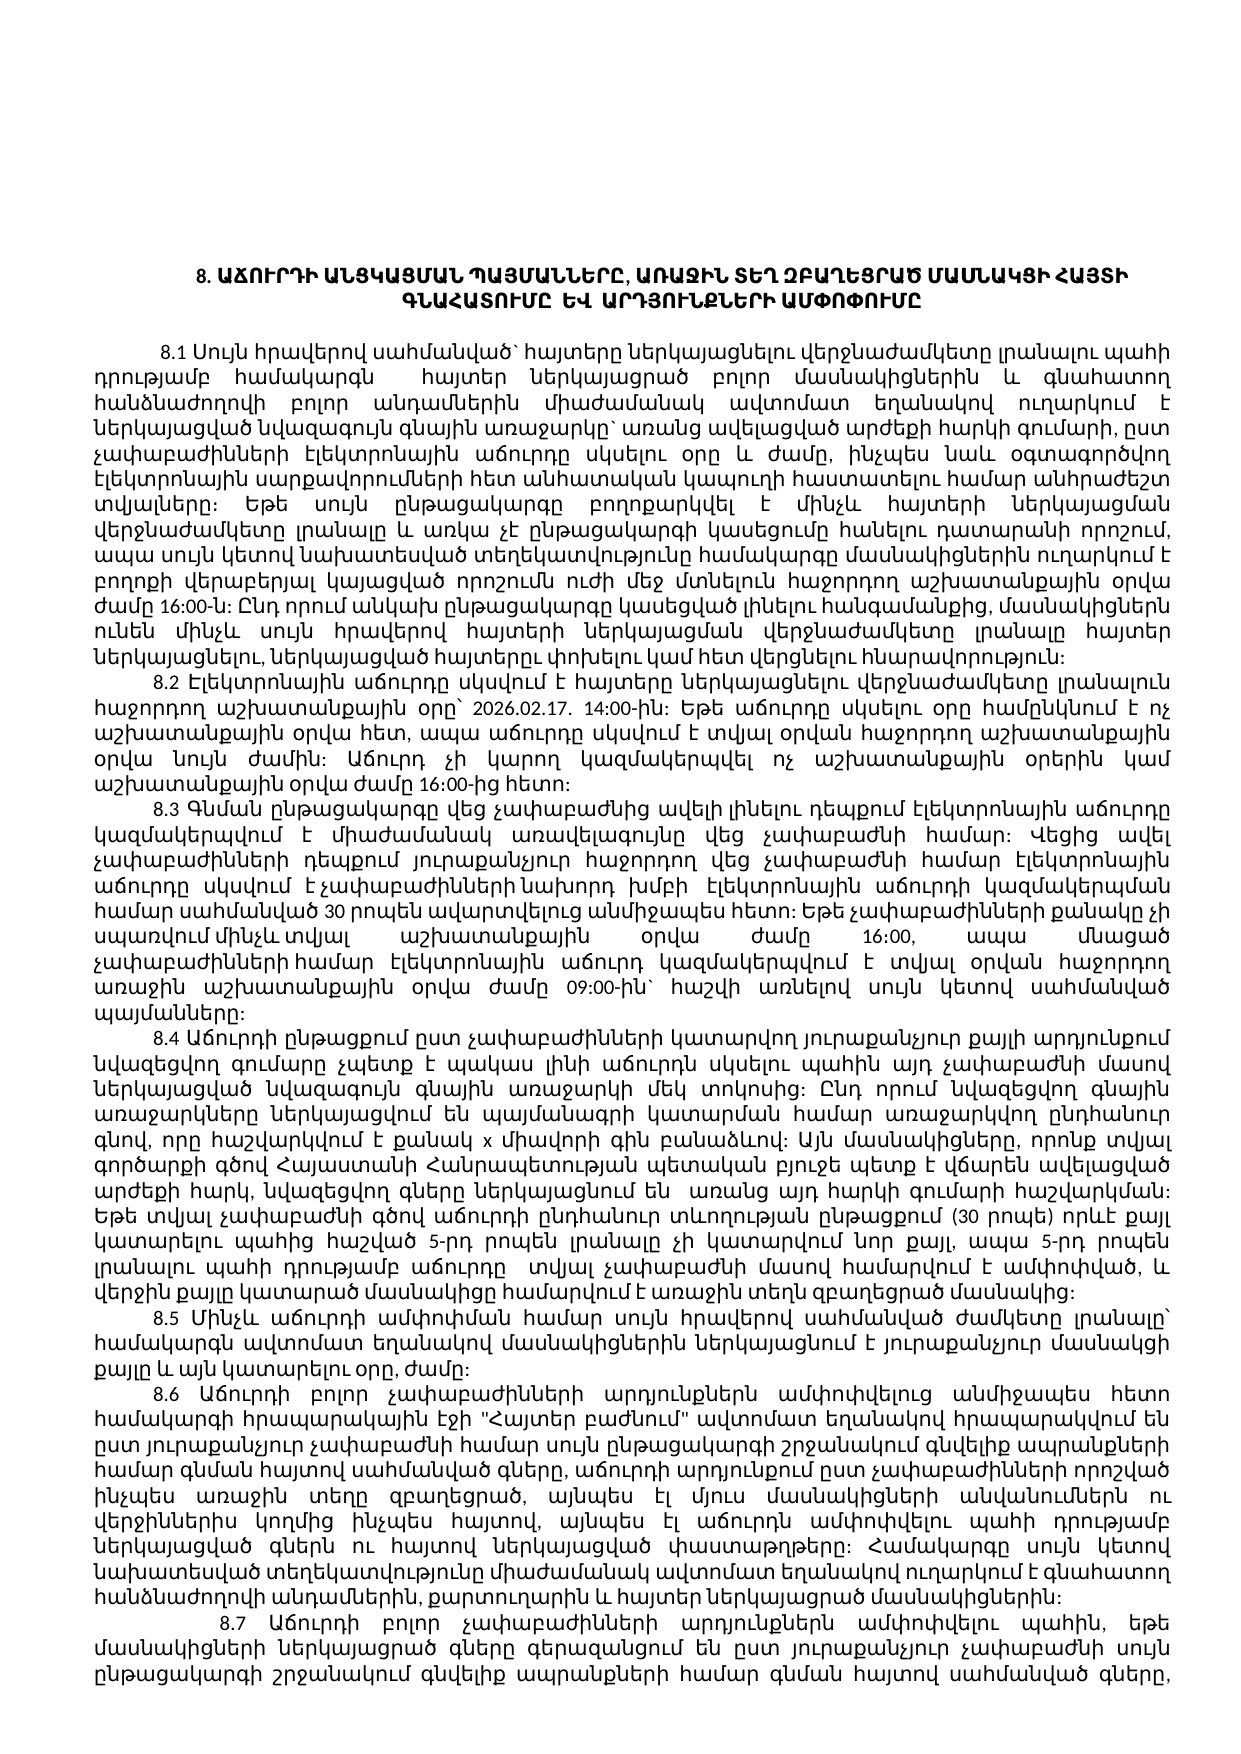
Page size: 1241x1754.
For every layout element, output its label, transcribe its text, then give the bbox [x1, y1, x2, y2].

text 8. ԱՃՈՒՐԴԻ ԱՆՑԿԱՑՄԱՆ ՊԱՅՄԱՆՆԵՐԸ, ԱՌԱՋԻՆ ՏԵՂ ԶԲԱՂԵՑՐԱԾ ՄԱՍՆԱԿՑԻ ՀԱՅՏԻ [94, 263, 1171, 288]
text 8.4 Աճուրդի ընթացքում ըստ չափաբաժինների կատարվող յուրաքանչյուր քայլի արդյունքում նվազեցվող գումարը չպետք է պակաս լինի աճուրդն սկսելու պահին այդ չափաբաժնի մասով ներկայացված նվազագույն գնային առաջարկի մեկ տոկոսից: Ընդ որում նվազեցվող գնային առաջարկները ներկայացվում են պայմանագրի կատարման համար առաջարկվող ընդհանուր գնով, որը հաշվարկվում է քանակ x միավորի գին բանաձևով: Այն մասնակիցները, որոնք տվյալ գործարքի գծով Հայաստանի Հանրապետության պետական բյուջե պետք է վճարեն ավելացված արժեքի հարկ, նվազեցվող գները ներկայացնում են առանց այդ հարկի գումարի հաշվարկման: Եթե տվյալ չափաբաժնի գծով աճուրդի ընդհանուր տևողության ընթացքում (30 րոպե) որևէ քայլ կատարելու պահից հաշված 5-րդ րոպեն լրանալը չի կատարվում նոր քայլ, ապա 5-րդ րոպեն լրանալու պահի դրությամբ աճուրդը տվյալ չափաբաժնի մասով համարվում է ամփոփված, և վերջին քայլը կատարած մասնակիցը համարվում է առաջին տեղն զբաղեցրած մասնակից: [94, 1025, 1171, 1305]
text 8.1 Սույն հրավերով սահմանված` հայտերը ներկայացնելու վերջնաժամկետը լրանալու պահի դրությամբ համակարգն հայտեր ներկայացրած բոլոր մասնակիցներին և գնահատող հանձնաժողովի բոլոր անդամներին միաժամանակ ավտոմատ եղանակով ուղարկում է ներկայացված նվազագույն գնային առաջարկը` առանց ավելացված արժեքի հարկի գումարի, ըստ չափաբաժինների էլեկտրոնային աճուրդը սկսելու օրը և ժամը, ինչպես նաև օգտագործվող էլեկտրոնային սարքավորումների հետ անհատական կապուղի հաստատելու համար անհրաժեշտ տվյալները։ Եթե սույն ընթացակարգը բողոքարկվել է մինչև հայտերի ներկայացման վերջնաժամկետը լրանալը և առկա չէ ընթացակարգի կասեցումը հանելու դատարանի որոշում, ապա սույն կետով նախատեսված տեղեկատվությունը համակարգը մասնակիցներին ուղարկում է բողոքի վերաբերյալ կայացված որոշումն ուժի մեջ մտնելուն հաջորդող աշխատանքային օրվա ժամը 16:00-ն: Ընդ որում անկախ ընթացակարգը կասեցված լինելու հանգամանքից, մասնակիցներն ունեն մինչև սույն հրավերով հայտերի ներկայացման վերջնաժամկետը լրանալը հայտեր ներկայացնելու, ներկայացված հայտերըւ փոխելու կամ հետ վերցնելու հնարավորություն: [94, 339, 1171, 669]
text 8.3 Գնման ընթացակարգը վեց չափաբաժնից ավելի լինելու դեպքում էլեկտրոնային աճուրդը կազմակերպվում է միաժամանակ առավելագույնը վեց չափաբաժնի համար: Վեցից ավել չափաբաժինների դեպքում յուրաքանչյուր հաջորդող վեց չափաբաժնի համար էլեկտրոնային աճուրդը սկսվում է չափաբաժինների նախորդ խմբի էլեկտրոնային աճուրդի կազմակերպման համար սահմանված 30 րոպեն ավարտվելուց անմիջապես հետո: Եթե չափաբաժինների քանակը չի սպառվում մինչև տվյալ աշխատանքային օրվա ժամը 16։00, ապա մնացած չափաբաժինների համար էլեկտրոնային աճուրդ կազմակերպվում է տվյալ օրվան հաջորդող առաջին աշխատանքային օրվա ժամը 09:00-ին` հաշվի առնելով սույն կետով սահմանված պայմանները: [94, 797, 1171, 1025]
text 8.2 Էլեկտրոնային աճուրդը սկսվում է հայտերը ներկայացնելու վերջնաժամկետը լրանալուն հաջորդող աշխատանքային օրը՝ 2026.02.17. 14:00 -ին: Եթե աճուրդը սկսելու օրը համընկնում է ոչ աշխատանքային օրվա հետ, ապա աճուրդը սկսվում է տվյալ օրվան հաջորդող աշխատանքային օրվա նույն ժամին: Աճուրդ չի կարող կազմակերպվել ոչ աշխատանքային օրերին կամ աշխատանքային օրվա ժամը 16։00-ից հետո: [94, 669, 1171, 797]
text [94, 1610, 1171, 1686]
text 8.5 Մինչև աճուրդի ամփոփման համար սույն հրավերով սահմանված ժամկետը լրանալը՝ համակարգն ավտոմատ եղանակով մասնակիցներին ներկայացնում է յուրաքանչյուր մասնակցի քայլը և այն կատարելու օրը, ժամը: [94, 1305, 1171, 1381]
text ԳՆԱՀԱՏՈՒՄԸ ԵՎ ԱՐԴՅՈՒՆՔՆԵՐԻ ԱՄՓՈՓՈՒՄԸ [94, 288, 1171, 314]
text 8.6 Աճուրդի բոլոր չափաբաժինների արդյունքներն ամփոփվելուց անմիջապես հետո համակարգի հրապարակային էջի "Հայտեր բաժնում" ավտոմատ եղանակով հրապարակվում են ըստ յուրաքանչյուր չափաբաժնի համար սույն ընթացակարգի շրջանակում գնվելիք ապրանքների համար գնման հայտով սահմանված գները, աճուրդի արդյունքում ըստ չափաբաժինների որոշված ինչպես առաջին տեղը զբաղեցրած, այնպես էլ մյուս մասնակիցների անվանումներն ու վերջիններիս կողմից ինչպես հայտով, այնպես էլ աճուրդն ամփոփվելու պահի դրությամբ ներկայացված գներն ու հայտով ներկայացված փաստաթղթերը: Համակարգը սույն կետով նախատեսված տեղեկատվությունը միաժամանակ ավտոմատ եղանակով ուղարկում է գնահատող հանձնաժողովի անդամներին, քարտուղարին և հայտեր ներկայացրած մասնակիցներին: [94, 1381, 1171, 1610]
